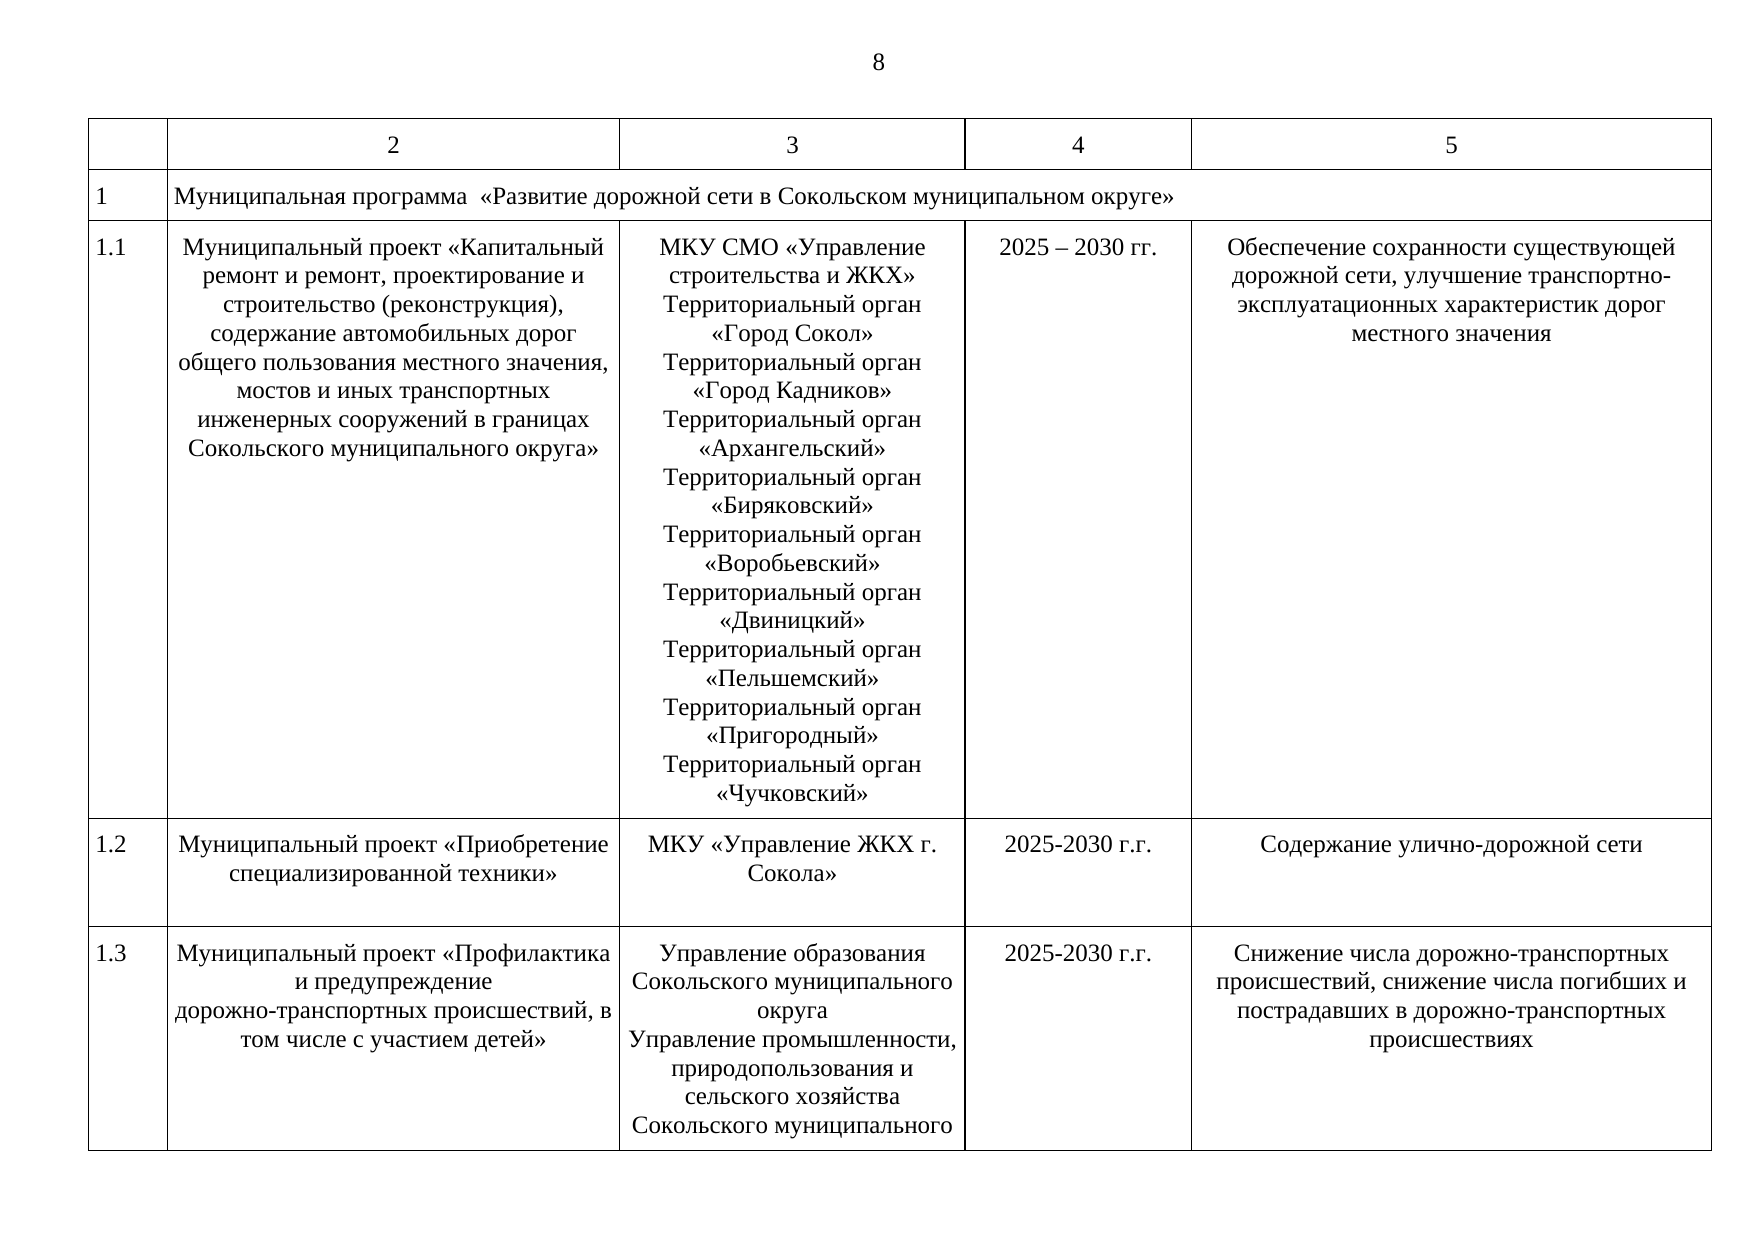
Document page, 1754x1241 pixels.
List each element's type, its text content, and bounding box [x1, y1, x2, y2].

table_cell Содержание улично-дорожной сети [1192, 819, 1711, 926]
table_cell 4 [966, 119, 1191, 169]
table_cell МКУ СМО «Управление строительства и ЖКХ» Территориальный орган «Город Сокол» Территориальный орган «Город Кадников» Территориальный орган «Архангельский» Территориальный орган «Биряковский» Территориальный орган «Воробьевский» Территориальный орган «Двиницкий» Территориальный орган «Пельшемский» Территориальный орган «Пригородный» Территориальный орган «Чучковский» [620, 221, 964, 817]
table_cell 2 [168, 119, 619, 169]
table_cell 1.2 [89, 819, 167, 926]
table_cell 3 [620, 119, 964, 169]
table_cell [168, 927, 619, 1149]
table_cell 1.3 [89, 927, 167, 1149]
table_cell 2025-2030 г.г. [966, 927, 1191, 1149]
table_cell 1 [89, 170, 167, 220]
table_cell Муниципальная программа «Развитие дорожной сети в Сокольском муниципальном округе» [168, 170, 1711, 220]
table_cell 2025 – 2030 гг. [966, 221, 1191, 817]
table_cell МКУ «Управление ЖКХ г. Сокола» [620, 819, 964, 926]
table_cell 5 [1192, 119, 1711, 169]
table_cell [620, 927, 964, 1149]
table_cell Муниципальный проект «Приобретение специализированной техники» [168, 819, 619, 926]
table_cell Обеспечение сохранности существующей дорожной сети, улучшение транспортно-эксплуатационных характеристик дорог местного значения [1192, 221, 1711, 817]
table_cell 2025-2030 г.г. [966, 819, 1191, 926]
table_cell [1192, 927, 1711, 1149]
table_cell 1.1 [89, 221, 167, 817]
table_cell Муниципальный проект «Капитальный ремонт и ремонт, проектирование и строительство (реконструкция), содержание автомобильных дорог общего пользования местного значения, мостов и иных транспортных инженерных сооружений в границах Сокольского муниципального округа» [168, 221, 619, 817]
table_cell [89, 119, 167, 169]
